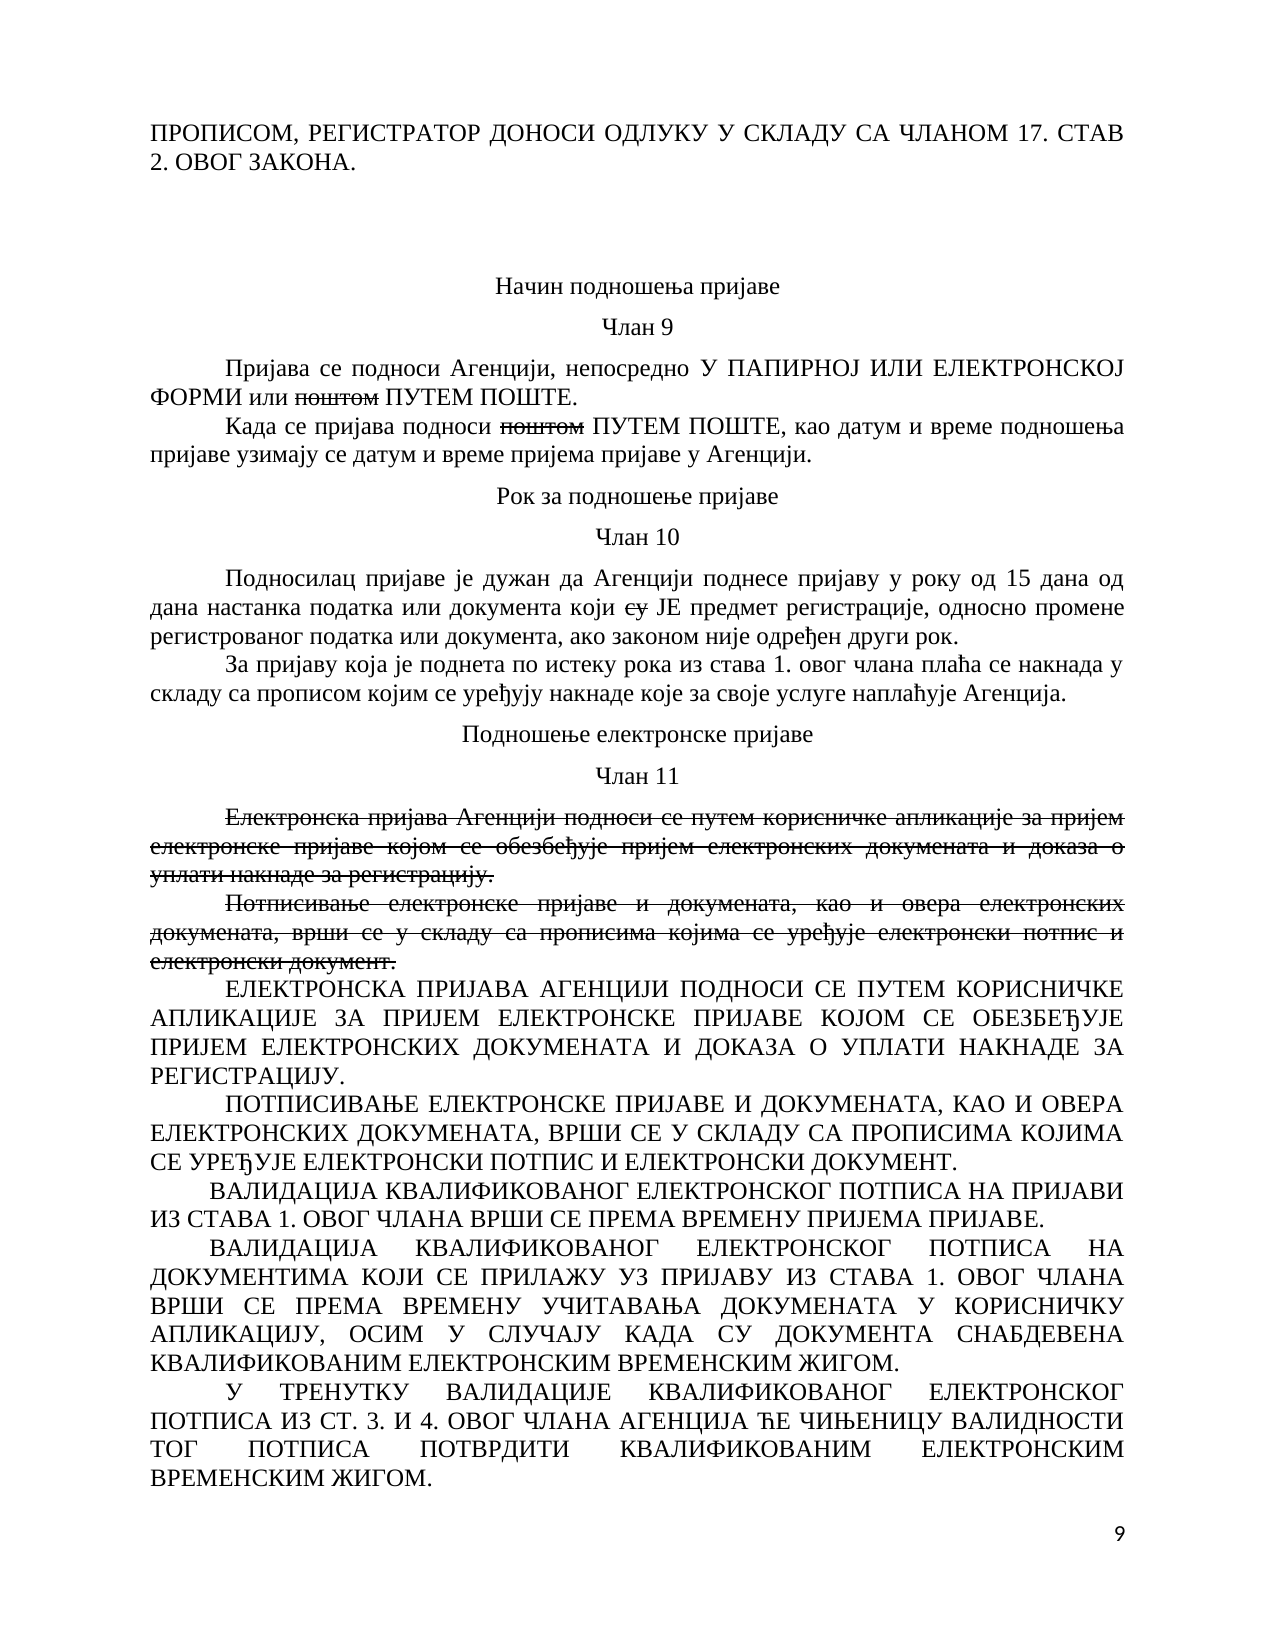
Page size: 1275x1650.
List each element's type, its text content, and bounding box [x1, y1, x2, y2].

text Потписивање електронске пријаве и докумената, као и овера електронских докумената, врши се у складу са прописима којима се уређује електронски потпис и електронски документ. [150, 888, 1125, 974]
text Електронска пријава Агенцији подноси се путем корисничке апликације за пријем електронске пријаве којом се обезбеђује пријем електронских докумената и доказа о уплати накнаде за регистрацију. [150, 802, 1125, 846]
text ВАЛИДАЦИЈА КВАЛИФИКОВАНОГ ЕЛЕКТРОНСКОГ ПОТПИСА НА ПРИЈАВИ ИЗ СТАВА 1. ОВОГ ЧЛАНА ВРШИ СЕ ПРЕМА ВРЕМЕНУ ПРИЈЕМА ПРИЈАВЕ. [150, 1176, 1125, 1233]
text ВАЛИДАЦИЈА КВАЛИФИКОВАНОГ ЕЛЕКТРОНСКОГ ПОТПИСА НА ДОКУМЕНТИМА КОЈИ СЕ ПРИЛАЖУ УЗ ПРИЈАВУ ИЗ СТАВА 1. ОВОГ ЧЛАНА ВРШИ СЕ ПРЕМА ВРЕМЕНУ УЧИТАВАЊА ДОКУМЕНАТА У КОРИСНИЧКУ АПЛИКАЦИЈУ, ОСИМ У СЛУЧАЈУ КАДА СУ ДОКУМЕНТА СНАБДЕВЕНА КВАЛИФИКОВАНИМ ЕЛЕКТРОНСКИМ ВРЕМЕНСКИМ ЖИГОМ. [150, 1233, 1125, 1377]
text Члан 11 [150, 761, 1125, 789]
text Подношење електронске пријаве [150, 719, 1125, 748]
text ЕЛЕКТРОНСКА ПРИЈАВА АГЕНЦИЈИ ПОДНОСИ СЕ ПУТЕМ КОРИСНИЧКЕ АПЛИКАЦИЈЕ ЗА ПРИЈЕМ ЕЛЕКТРОНСКЕ ПРИЈАВЕ КОЈОМ СЕ ОБЕЗБЕЂУЈЕ ПРИЈЕМ ЕЛЕКТРОНСКИХ ДОКУМЕНАТА И ДОКАЗА О УПЛАТИ НАКНАДЕ ЗА РЕГИСТРАЦИЈУ. [150, 974, 1125, 1089]
text Члан 9 [150, 312, 1125, 341]
text Начин подношења пријаве [150, 271, 1125, 299]
text Подносилац пријаве је дужан да Агенцији поднесе пријаву у року од 15 дана од дана настанка податка или документа који су ЈЕ предмет регистрације, односно промене регистрованог податка или документа, ако законом није одређен други рок. [150, 563, 1125, 649]
text Електронска пријава Агенцији подноси се путем корисничке апликације за пријем електронске пријаве којом се обезбеђује пријем електронских докумената и доказа о уплати накнаде за регистрацију. [150, 848, 1125, 888]
text У ТРЕНУТКУ ВАЛИДАЦИЈЕ КВАЛИФИКОВАНОГ ЕЛЕКТРОНСКОГ ПОТПИСА ИЗ СТ. 3. И 4. ОВОГ ЧЛАНА АГЕНЦИЈА ЋЕ ЧИЊЕНИЦУ ВАЛИДНОСТИ ТОГ ПОТПИСА ПОТВРДИТИ КВАЛИФИКОВАНИМ ЕЛЕКТРОНСКИМ ВРЕМЕНСКИМ ЖИГОМ. [150, 1377, 1125, 1492]
text За пријаву која је поднета по истеку рока из става 1. овог члана плаћа се накнада у складу са прописом којим се уређују накнаде које за своје услуге наплаћује Агенција. [150, 649, 1125, 707]
text Члан 10 [150, 522, 1125, 551]
text Рок за подношење пријаве [150, 481, 1125, 509]
text ПОТПИСИВАЊЕ ЕЛЕКТРОНСКЕ ПРИЈАВЕ И ДОКУМЕНАТА, КАО И ОВЕРА ЕЛЕКТРОНСКИХ ДОКУМЕНАТА, ВРШИ СЕ У СКЛАДУ СА ПРОПИСИМА КОЈИМА СЕ УРЕЂУЈЕ ЕЛЕКТРОНСКИ ПОТПИС И ЕЛЕКТРОНСКИ ДОКУМЕНТ. [150, 1089, 1125, 1176]
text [150, 118, 1125, 176]
text Пријава се подноси Агенцији, непосредно У ПАПИРНОЈ ИЛИ ЕЛЕКТРОНСКОЈ ФОРМИ или поштом ПУТЕМ ПОШТЕ. [150, 353, 1125, 411]
text Када се пријава подноси поштом ПУТЕМ ПОШТЕ, као датум и време подношења пријаве узимају се датум и време пријема пријаве у Агенцији. [150, 411, 1125, 468]
